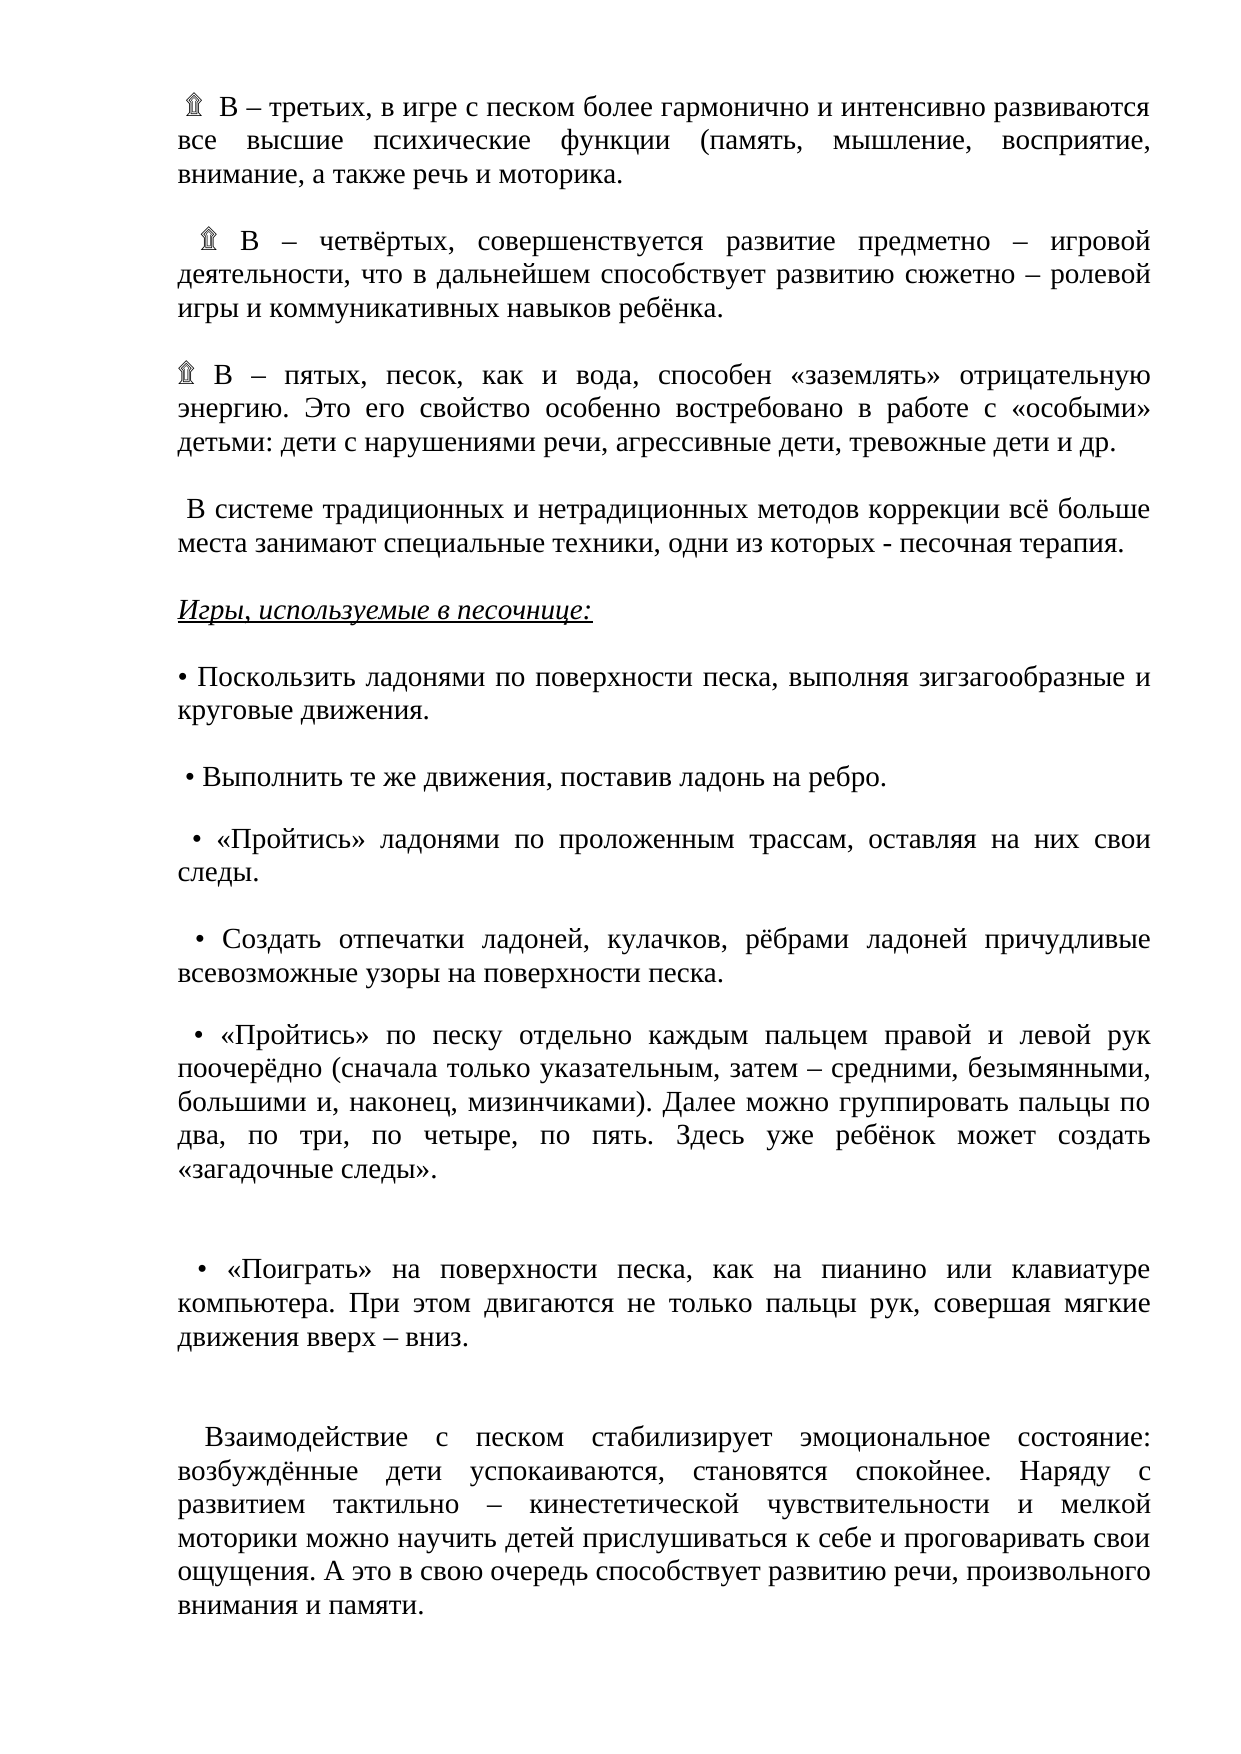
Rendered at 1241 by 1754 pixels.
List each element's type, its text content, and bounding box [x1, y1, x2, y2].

text В системе традиционных и нетрадиционных методов коррекции всё больше места занимают специальные техники, одни из которых - песочная терапия. [177, 491, 1152, 558]
text ۩ В – четвёртых, совершенствуется развитие предметно – игровой деятельности, что в дальнейшем способствует развитию сюжетно – ролевой игры и коммуникативных навыков ребёнка. [177, 223, 1152, 323]
text • «Пройтись» ладонями по проложенным трассам, оставляя на них свои следы. [177, 821, 1152, 888]
text • Поскользить ладонями по поверхности песка, выполняя зигзагообразные и круговые движения. [177, 659, 1152, 726]
text • «Поиграть» на поверхности песка, как на пианино или клавиатуре компьютера. При этом двигаются не только пальцы рук, совершая мягкие движения вверх – вниз. [177, 1252, 1152, 1352]
text • Создать отпечатки ладоней, кулачков, рёбрами ладоней причудливые всевозможные узоры на поверхности песка. [177, 922, 1152, 989]
text Взаимодействие с песком стабилизирует эмоциональное состояние: возбуждённые дети успокаиваются, становятся спокойнее. Наряду с развитием тактильно – кинестетической чувствительности и мелкой моторики можно научить детей прислушиваться к себе и проговаривать свои ощущения. А это в свою очередь способствует развитию речи, произвольного внимания и памяти. [177, 1419, 1152, 1621]
text ۩ В – пятых, песок, как и вода, способен «заземлять» отрицательную энергию. Это его свойство особенно востребовано в работе с «особыми» детьми: дети с нарушениями речи, агрессивные дети, тревожные дети и др. [177, 357, 1152, 458]
text • «Пройтись» по песку отдельно каждым пальцем правой и левой рук поочерёдно (сначала только указательным, затем – средними, безымянными, большими и, наконец, мизинчиками). Далее можно группировать пальцы по два, по три, по четыре, по пять. Здесь уже ребёнок может создать «загадочные следы». [177, 1017, 1152, 1184]
text Игры, используемые в песочнице: [177, 592, 1152, 625]
text • Выполнить те же движения, поставив ладонь на ребро. [177, 759, 1152, 793]
text ۩ В – третьих, в игре с песком более гармонично и интенсивно развиваются все высшие психические функции (память, мышление, восприятие, внимание, а также речь и моторика. [177, 89, 1152, 189]
